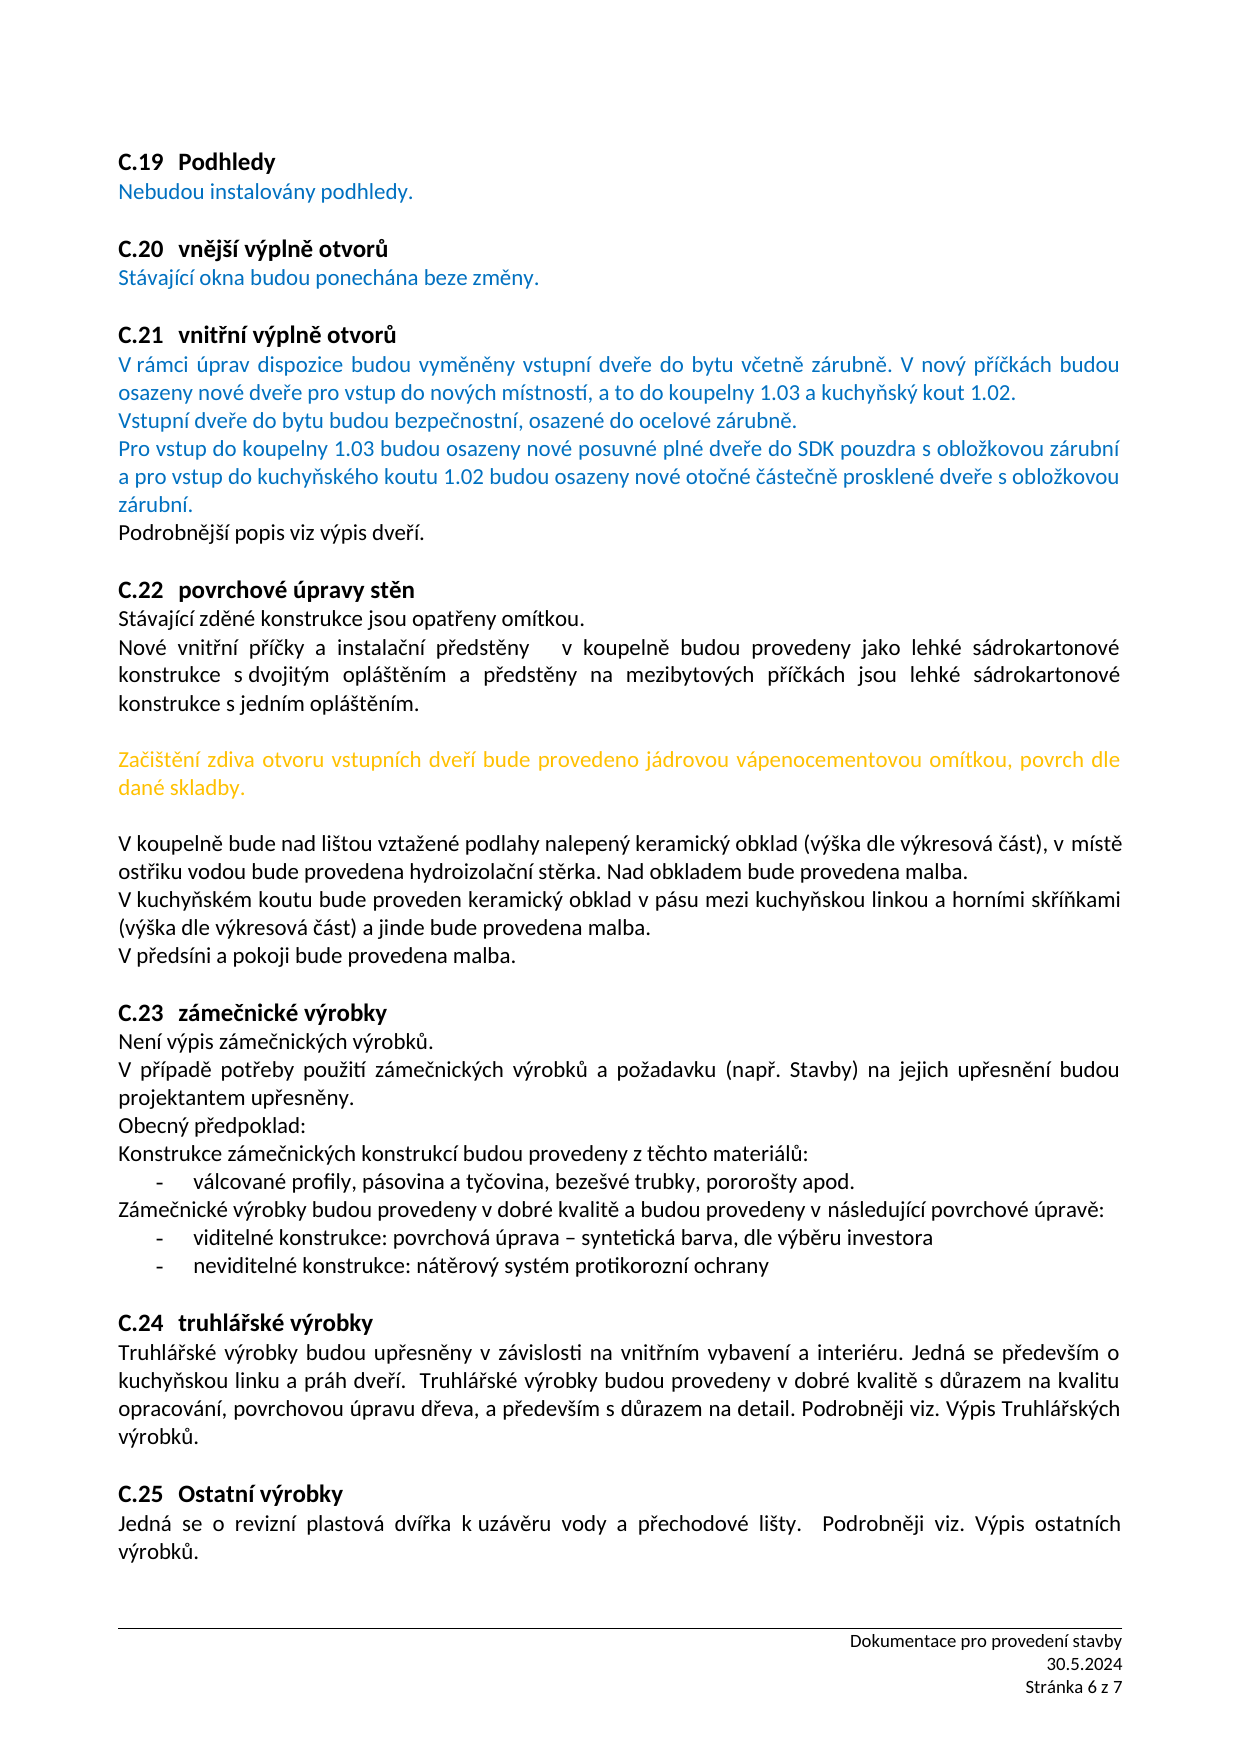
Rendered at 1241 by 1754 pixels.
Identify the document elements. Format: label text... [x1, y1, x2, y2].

subtitle vnitřní výplně otvorů [118, 319, 1122, 350]
text Obecný předpoklad: [118, 1111, 1122, 1139]
text V kuchyňském koutu bude proveden keramický obklad v pásu mezi kuchyňskou linkou a horními skříňkami (výška dle výkresová část) a jinde bude provedena malba. [118, 885, 1122, 941]
list válcované profily, pásovina a tyčovina, bezešvé trubky, pororošty apod. [156, 1167, 1122, 1196]
text Začištění zdiva otvoru vstupních dveří bude provedeno jádrovou vápenocementovou omítkou, povrch dle dané skladby. [118, 745, 1122, 801]
subtitle vnější výplně otvorů [118, 233, 1122, 263]
list viditelné konstrukce: povrchová úprava – syntetická barva, dle výběru investora [156, 1223, 1122, 1252]
text Podrobnější popis viz výpis dveří. [118, 518, 1122, 546]
text V rámci úprav dispozice budou vyměněny vstupní dveře do bytu včetně zárubně. V nový příčkách budou osazeny nové dveře pro vstup do nových místností, a to do koupelny 1.03 a kuchyňský kout 1.02. [118, 350, 1122, 406]
text Pro vstup do koupelny 1.03 budou osazeny nové posuvné plné dveře do SDK pouzdra s obložkovou zárubní a pro vstup do kuchyňského koutu 1.02 budou osazeny nové otočné částečně prosklené dveře s obložkovou zárubní. [118, 434, 1122, 518]
text Stávající okna budou ponechána beze změny. [118, 263, 1122, 291]
text Truhlářské výrobky budou upřesněny v závislosti na vnitřním vybavení a interiéru. Jedná se především o kuchyňskou linku a práh dveří. Truhlářské výrobky budou provedeny v dobré kvalitě s důrazem na kvalitu opracování, povrchovou úpravu dřeva, a především s důrazem na detail. Podrobněji viz. Výpis Truhlářských výrobků. [118, 1338, 1122, 1450]
subtitle zámečnické výrobky [118, 997, 1122, 1027]
text Zámečnické výrobky budou provedeny v dobré kvalitě a budou provedeny v následující povrchové úpravě: [118, 1196, 1122, 1223]
text V koupelně bude nad lištou vztažené podlahy nalepený keramický obklad (výška dle výkresová část), v místě ostřiku vodou bude provedena hydroizolační stěrka. Nad obkladem bude provedena malba. [118, 829, 1122, 885]
list neviditelné konstrukce: nátěrový systém protikorozní ochrany [156, 1252, 1122, 1279]
text Vstupní dveře do bytu budou bezpečnostní, osazené do ocelové zárubně. [118, 406, 1122, 434]
text Nebudou instalovány podhledy. [118, 177, 1122, 205]
subtitle Podhledy [118, 146, 1122, 177]
text V případě potřeby použití zámečnických výrobků a požadavku (např. Stavby) na jejich upřesnění budou projektantem upřesněny. [118, 1055, 1122, 1111]
subtitle Ostatní výrobky [118, 1478, 1122, 1509]
text Jedná se o revizní plastová dvířka k uzávěru vody a přechodové lišty. Podrobněji viz. Výpis ostatních výrobků. [118, 1509, 1122, 1565]
subtitle povrchové úpravy stěn [118, 574, 1122, 604]
text Nové vnitřní příčky a instalační předstěny v koupelně budou provedeny jako lehké sádrokartonové konstrukce s dvojitým opláštěním a předstěny na mezibytových příčkách jsou lehké sádrokartonové konstrukce s jedním opláštěním. [118, 633, 1122, 717]
text Konstrukce zámečnických konstrukcí budou provedeny z těchto materiálů: [118, 1139, 1122, 1167]
text Stávající zděné konstrukce jsou opatřeny omítkou. [118, 604, 1122, 633]
text V předsíni a pokoji bude provedena malba. [118, 941, 1122, 969]
subtitle truhlářské výrobky [118, 1308, 1122, 1338]
text Není výpis zámečnických výrobků. [118, 1027, 1122, 1055]
